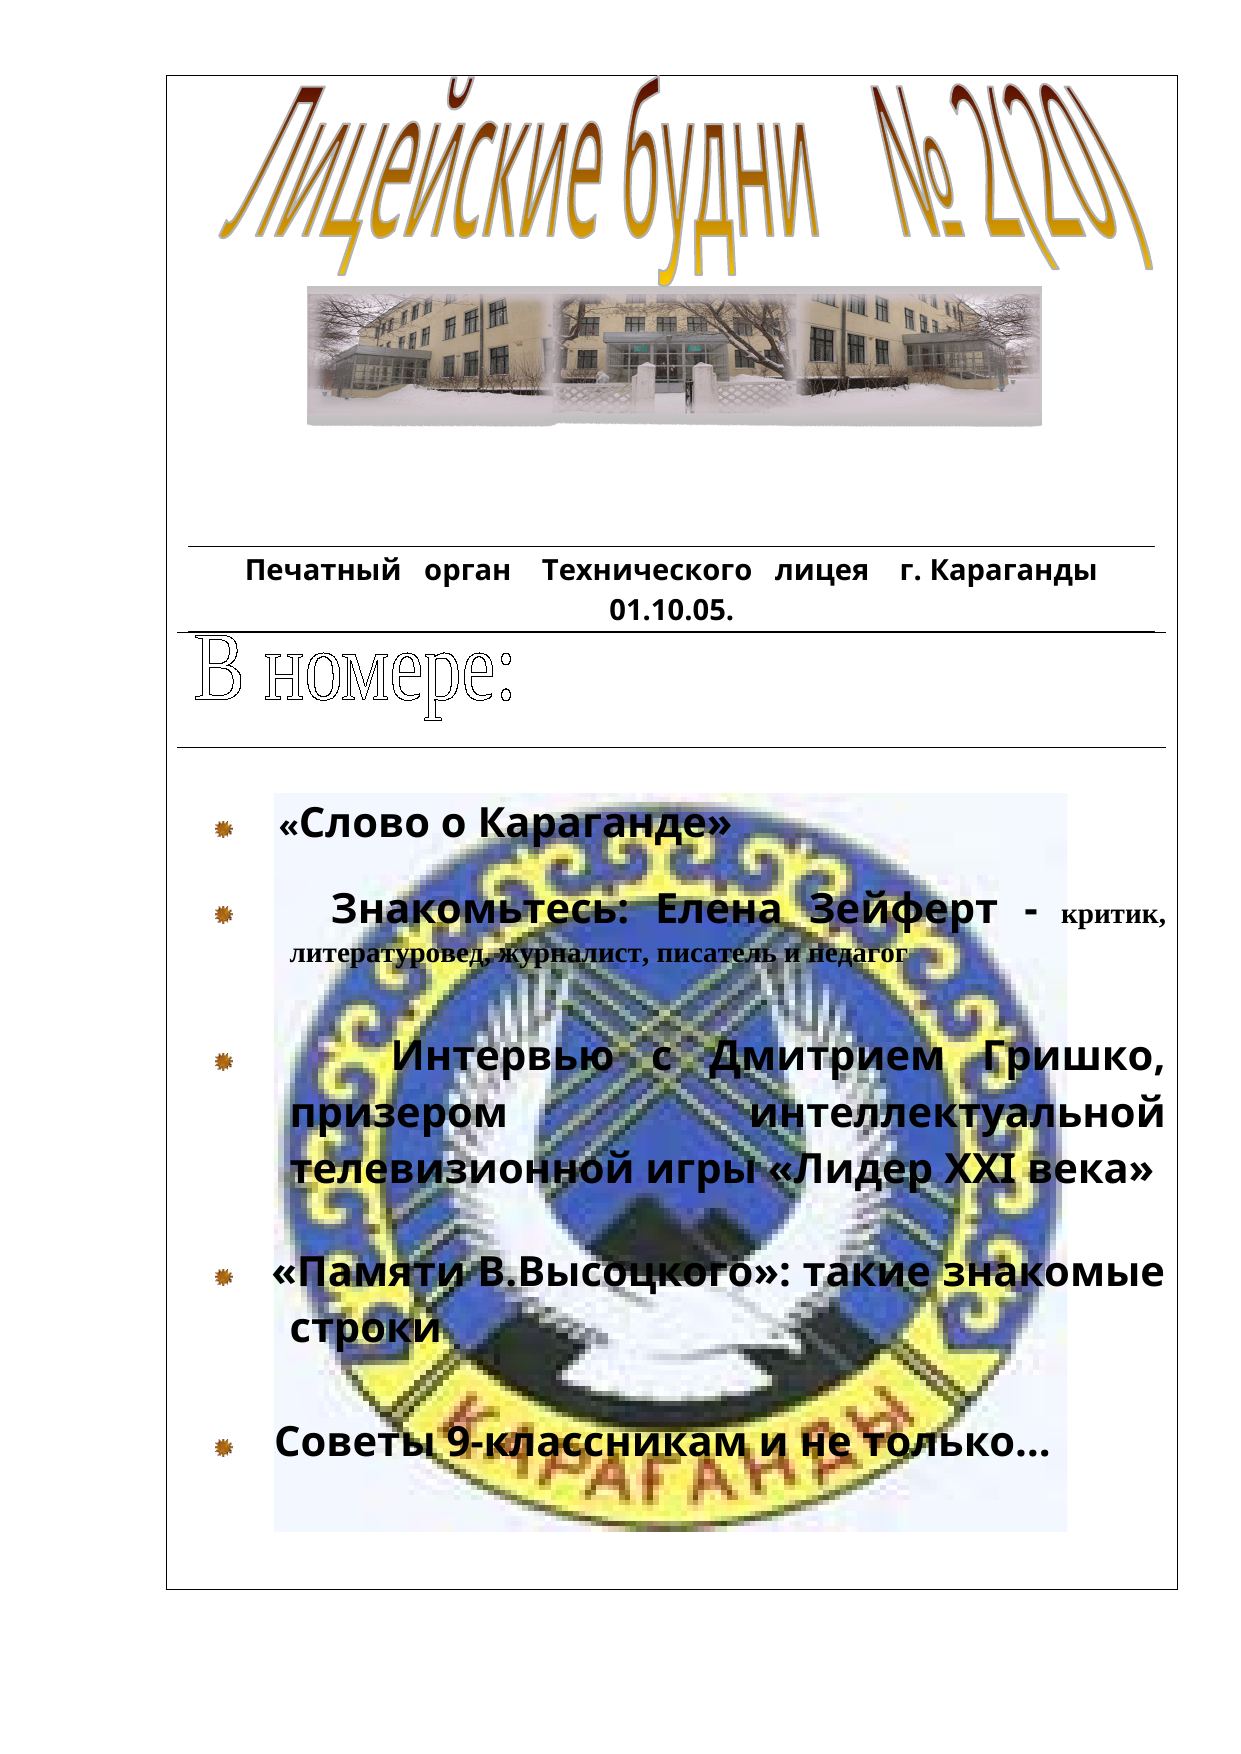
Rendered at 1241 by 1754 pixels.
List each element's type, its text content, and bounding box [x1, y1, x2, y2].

picture [215, 1439, 233, 1457]
picture [301, 286, 1042, 546]
picture [215, 1053, 233, 1071]
picture [215, 821, 233, 838]
picture [215, 1269, 233, 1286]
picture [215, 906, 233, 924]
table_header «Слово о Караганде» Знакомьтесь: Елена Зейферт - критик, литературовед, журналист, писатель и педагог Интервью с Дмитрием Гришко, призером интеллектуальной телевизионной игры «Лидер XXI века» «Памяти В.Высоцкого»: такие знакомые строки Советы 9-классникам и не только… [167, 76, 1177, 1589]
